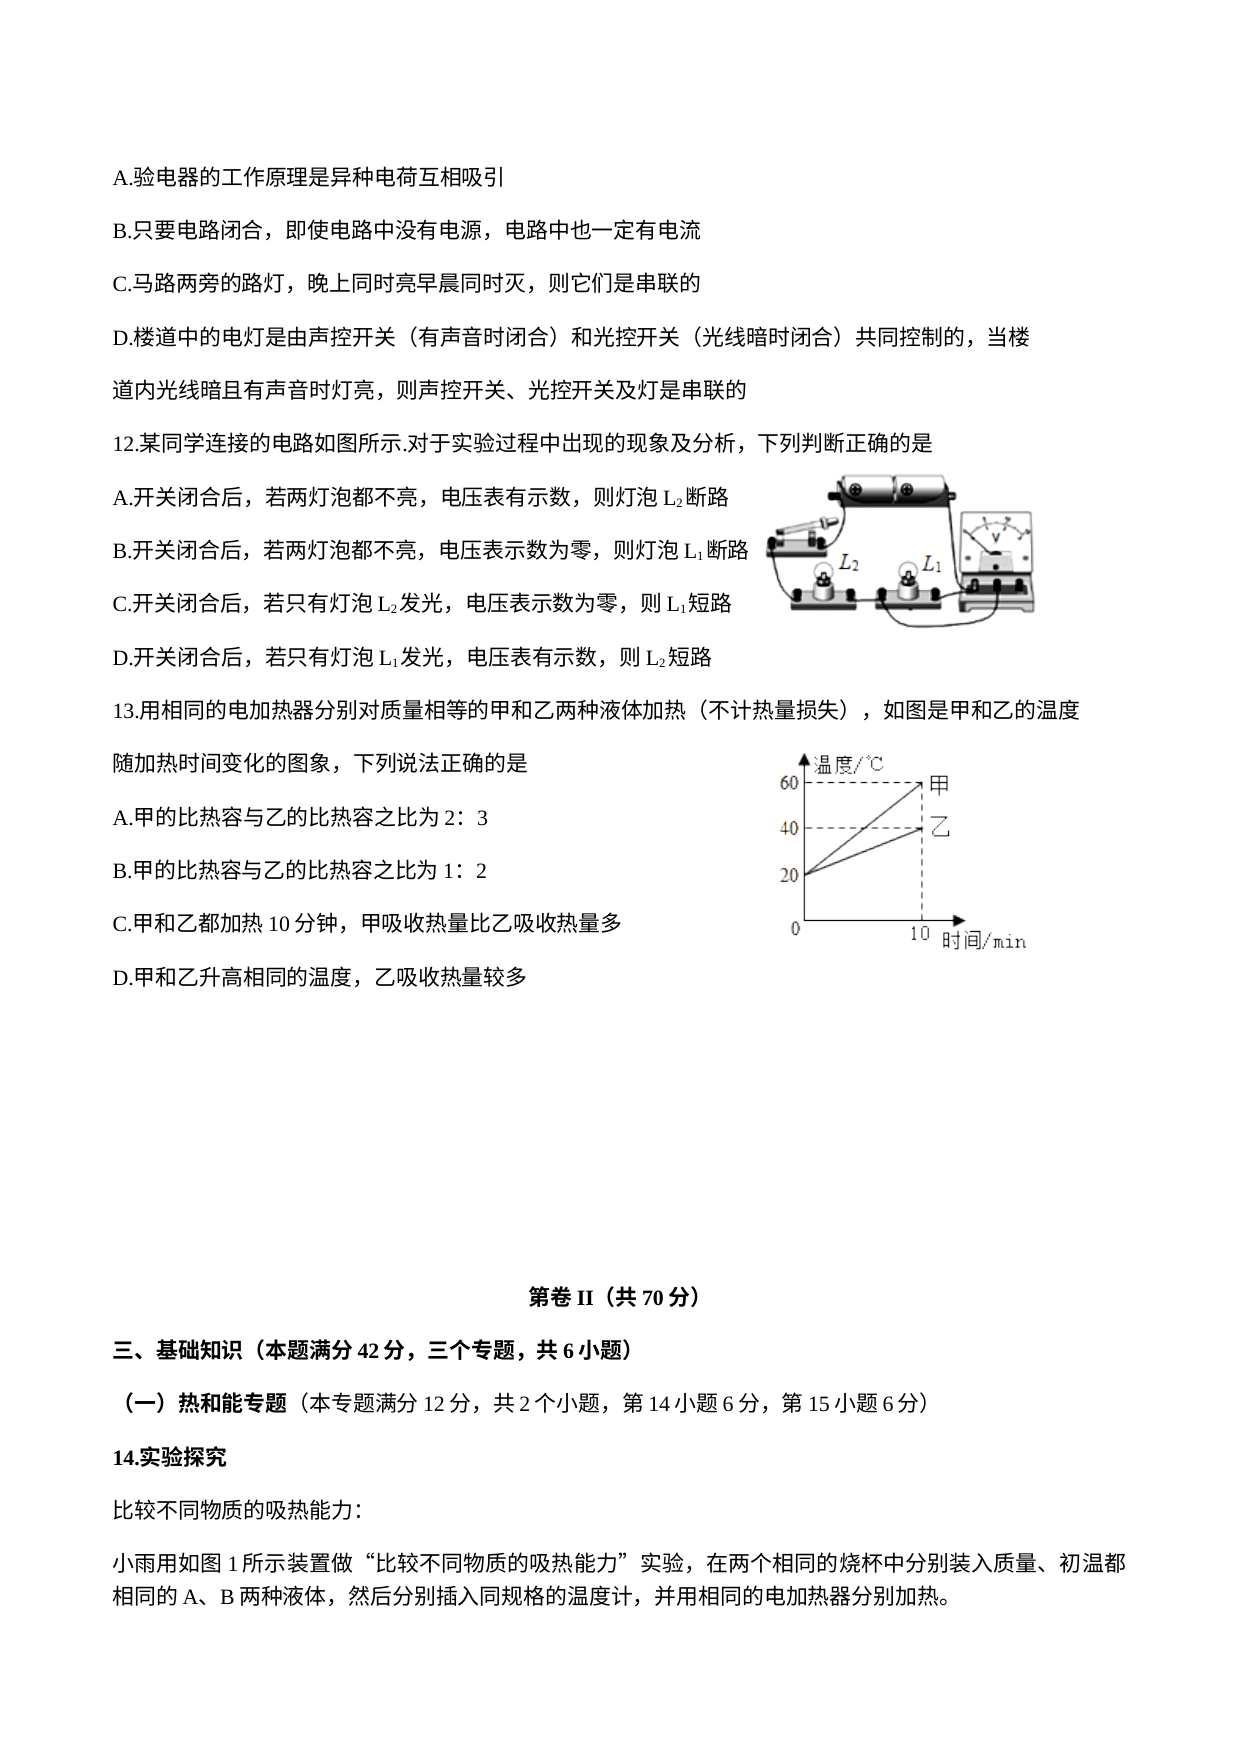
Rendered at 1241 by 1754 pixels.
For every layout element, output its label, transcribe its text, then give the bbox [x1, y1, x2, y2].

picture [774, 938, 1072, 959]
picture [774, 832, 1072, 852]
text D.开关闭合后，若只有灯泡L1发光，电压表有示数，则L2短路 [112, 639, 1128, 672]
text B.开关闭合后，若两灯泡都不亮，电压表示数为零，则灯泡L1断路 [112, 532, 1128, 565]
text 三、基础知识（本题满分42分，三个专题，共6小题） [112, 1332, 1128, 1365]
picture [744, 618, 1053, 639]
picture [744, 512, 1053, 532]
text 第卷II（共70分） [112, 1279, 1128, 1312]
list 14.实验探究 [112, 1439, 1128, 1472]
text 道内光线暗且有声音时灯亮，则声控开关、光控开关及灯是串联的 [112, 372, 1128, 405]
text 小雨用如图1所示装置做“比较不同物质的吸热能力”实验，在两个相同的烧杯中分别装入质量、初温都相同的A、B两种液体，然后分别插入同规格的温度计，并用相同的电加热器分别加热。 [112, 1546, 1128, 1611]
text A.开关闭合后，若两灯泡都不亮，电压表有示数，则灯泡L2断路 [112, 479, 1128, 512]
text 12.某同学连接的电路如图所示.对于实验过程中岀现的现象及分析，下列判断正确的是 [112, 426, 1128, 458]
text C.甲和乙都加热10分钟，甲吸收热量比乙吸收热量多 [112, 906, 1128, 938]
picture [744, 565, 1053, 586]
picture [774, 885, 1072, 906]
picture [744, 466, 1053, 479]
picture [774, 778, 1072, 799]
text A.甲的比热容与乙的比热容之比为2：3 [112, 799, 1128, 832]
text 比较不同物质的吸热能力： [112, 1492, 1128, 1525]
text B.只要电路闭合，即使电路中没有电源，电路中也一定有电流 [112, 212, 1128, 245]
text C.开关闭合后，若只有灯泡L2发光，电压表示数为零，则L1短路 [112, 586, 1128, 618]
text C.马路两旁的路灯，晚上同时亮早晨同时灭，则它们是串联的 [112, 266, 1128, 298]
text 随加热时间变化的图象，下列说法正确的是 [112, 746, 1128, 778]
text D.甲和乙升高相同的温度，乙吸收热量较多 [112, 959, 1128, 992]
text B.甲的比热容与乙的比热容之比为1：2 [112, 852, 1128, 885]
list （一）热和能专题（本专题满分12分，共2个小题，第14小题6分，第15小题6分） [112, 1386, 1128, 1418]
text A.验电器的工作原理是异种电荷互相吸引 [112, 159, 1128, 192]
text 13.用相同的电加热器分别对质量相等的甲和乙两种液体加热（不计热量损失），如图是甲和乙的温度 [112, 692, 1128, 725]
text D.楼道中的电灯是由声控开关（有声音时闭合）和光控开关（光线暗时闭合）共同控制的，当楼 [112, 319, 1128, 352]
